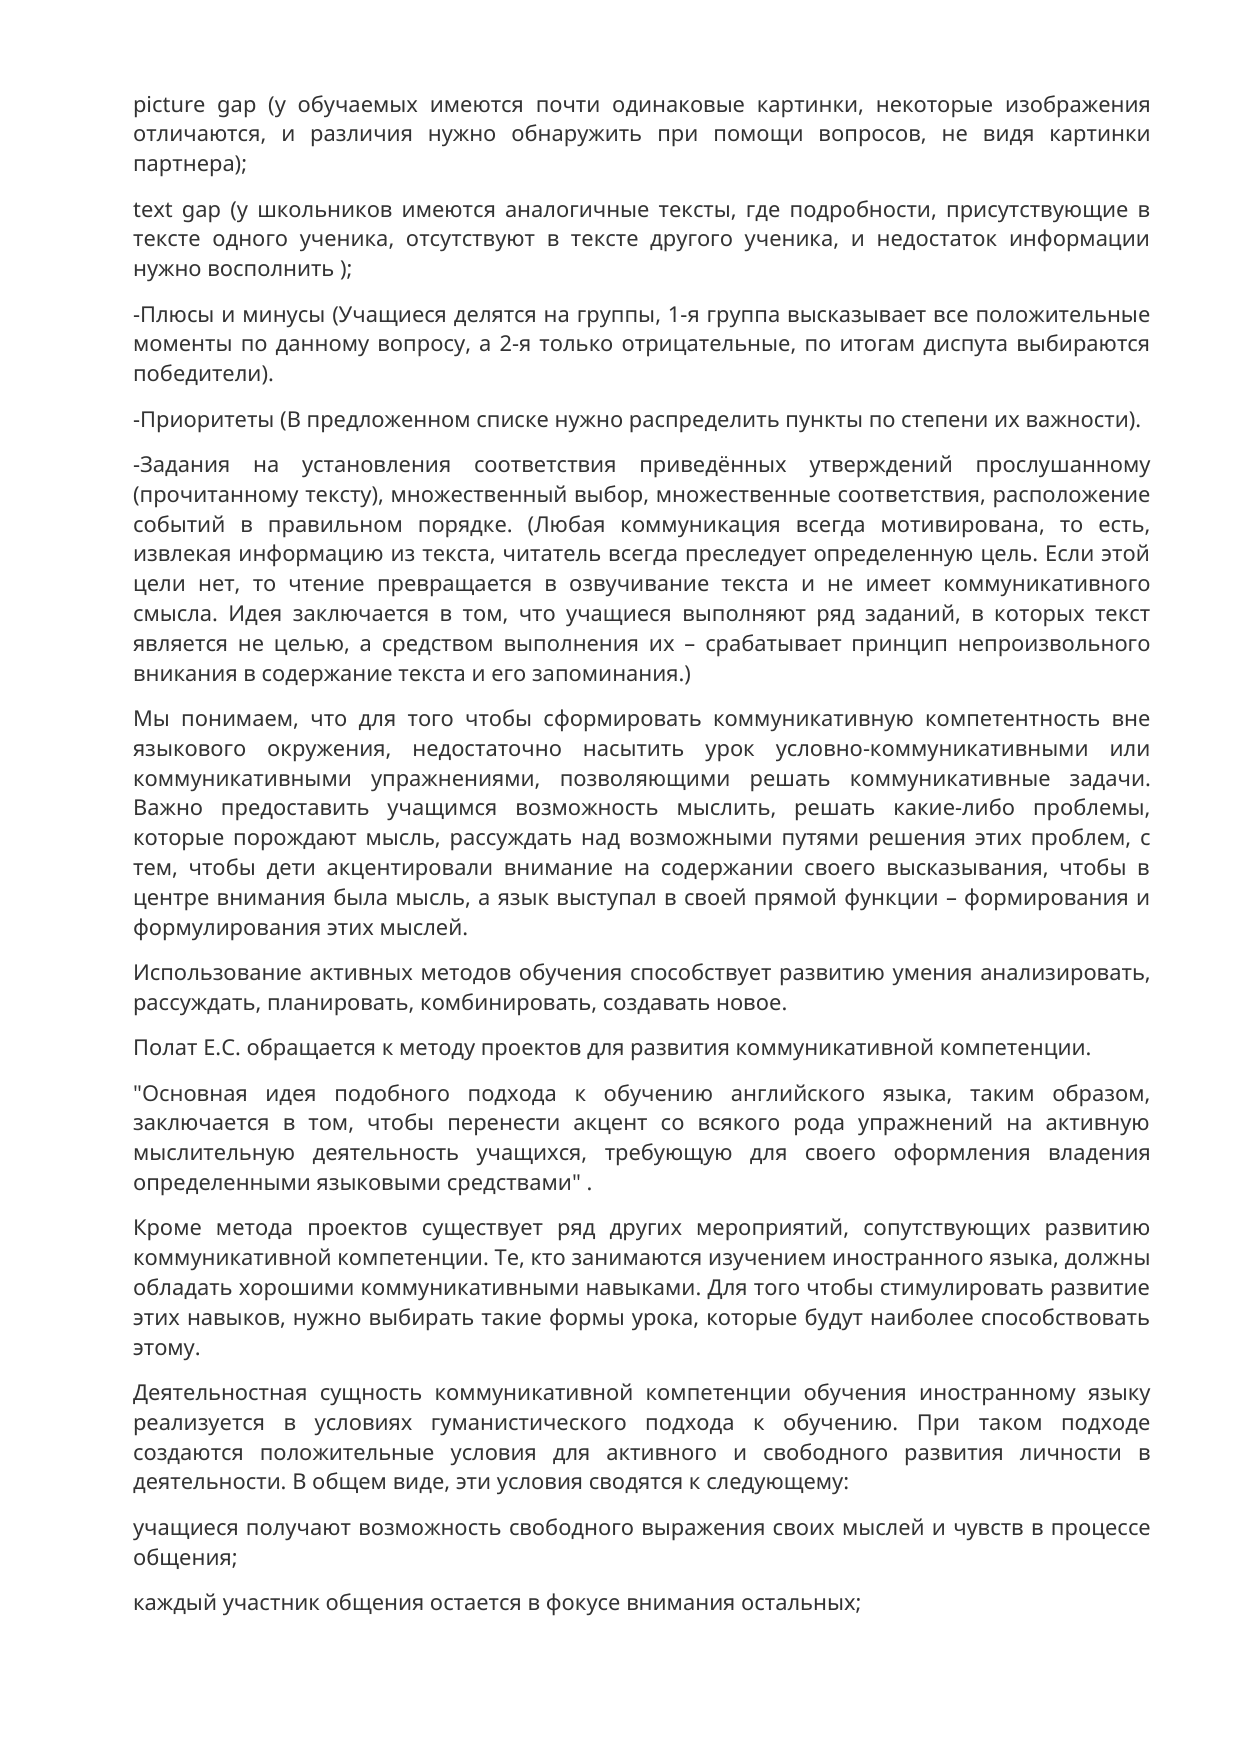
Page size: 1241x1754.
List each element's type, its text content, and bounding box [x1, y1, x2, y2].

text учащиеся получают возможность свободного выражения своих мыслей и чувств в процессе общения; [133, 1512, 1152, 1571]
text "Основная идея подобного подхода к обучению английского языка, таким образом, заключается в том, чтобы перенести акцент со всякого рода упражнений на активную мыслительную деятельность учащихся, требующую для своего оформления владения определенными языковыми средствами" . [133, 1078, 1152, 1197]
text -Задания на установления соответствия приведённых утверждений прослушанному (прочитанному тексту), множественный выбор, множественные соответствия, расположение событий в правильном порядке. (Любая коммуникация всегда мотивирована, то есть, извлекая информацию из текста, читатель всегда преследует определенную цель. Если этой цели нет, то чтение превращается в озвучивание текста и не имеет коммуникативного смысла. Идея заключается в том, что учащиеся выполняют ряд заданий, в которых текст является не целью, а средством выполнения их – срабатывает принцип непроизвольного вникания в содержание текста и его запоминания.) [133, 449, 1152, 687]
text Деятельностная сущность коммуникативной компетенции обучения иностранному языку реализуется в условиях гуманистического подхода к обучению. При таком подходе создаются положительные условия для активного и свободного развития личности в деятельности. В общем виде, эти условия сводятся к следующему: [133, 1377, 1152, 1496]
text Кроме метода проектов существует ряд других мероприятий, сопутствующих развитию коммуникативной компетенции. Те, кто занимаются изучением иностранного языка, должны обладать хорошими коммуникативными навыками. Для того чтобы стимулировать развитие этих навыков, нужно выбирать такие формы урока, которые будут наиболее способствовать этому. [133, 1212, 1152, 1361]
text каждый участник общения остается в фокусе внимания остальных; [133, 1587, 1152, 1617]
text Мы понимаем, что для того чтобы сформировать коммуникативную компетентность вне языкового окружения, недостаточно насытить урок условно-коммуникативными или коммуникативными упражнениями, позволяющими решать коммуникативные задачи. Важно предоставить учащимся возможность мыслить, решать какие-либо проблемы, которые порождают мысль, рассуждать над возможными путями решения этих проблем, с тем, чтобы дети акцентировали внимание на содержании своего высказывания, чтобы в центре внимания была мысль, а язык выступал в своей прямой функции – формирования и формулирования этих мыслей. [133, 703, 1152, 941]
text Использование активных методов обучения способствует развитию умения анализировать, рассуждать, планировать, комбинировать, создавать новое. [133, 957, 1152, 1017]
text -Плюсы и минусы (Учащиеся делятся на группы, 1-я группа высказывает все положительные моменты по данному вопросу, а 2-я только отрицательные, по итогам диспута выбираются победители). [133, 299, 1152, 388]
text picture gap (у обучаемых имеются почти одинаковые картинки, некоторые изображения отличаются, и различия нужно обнаружить при помощи вопросов, не видя картинки партнера); [133, 89, 1152, 178]
text -Приоритеты (В предложенном списке нужно распределить пункты по степени их важности). [133, 404, 1152, 433]
text Полат Е.С. обращается к методу проектов для развития коммуникативной компетенции. [133, 1032, 1152, 1062]
text text gap (у школьников имеются аналогичные тексты, где подробности, присутствующие в тексте одного ученика, отсутствуют в тексте другого ученика, и недостаток информации нужно восполнить ); [133, 194, 1152, 283]
